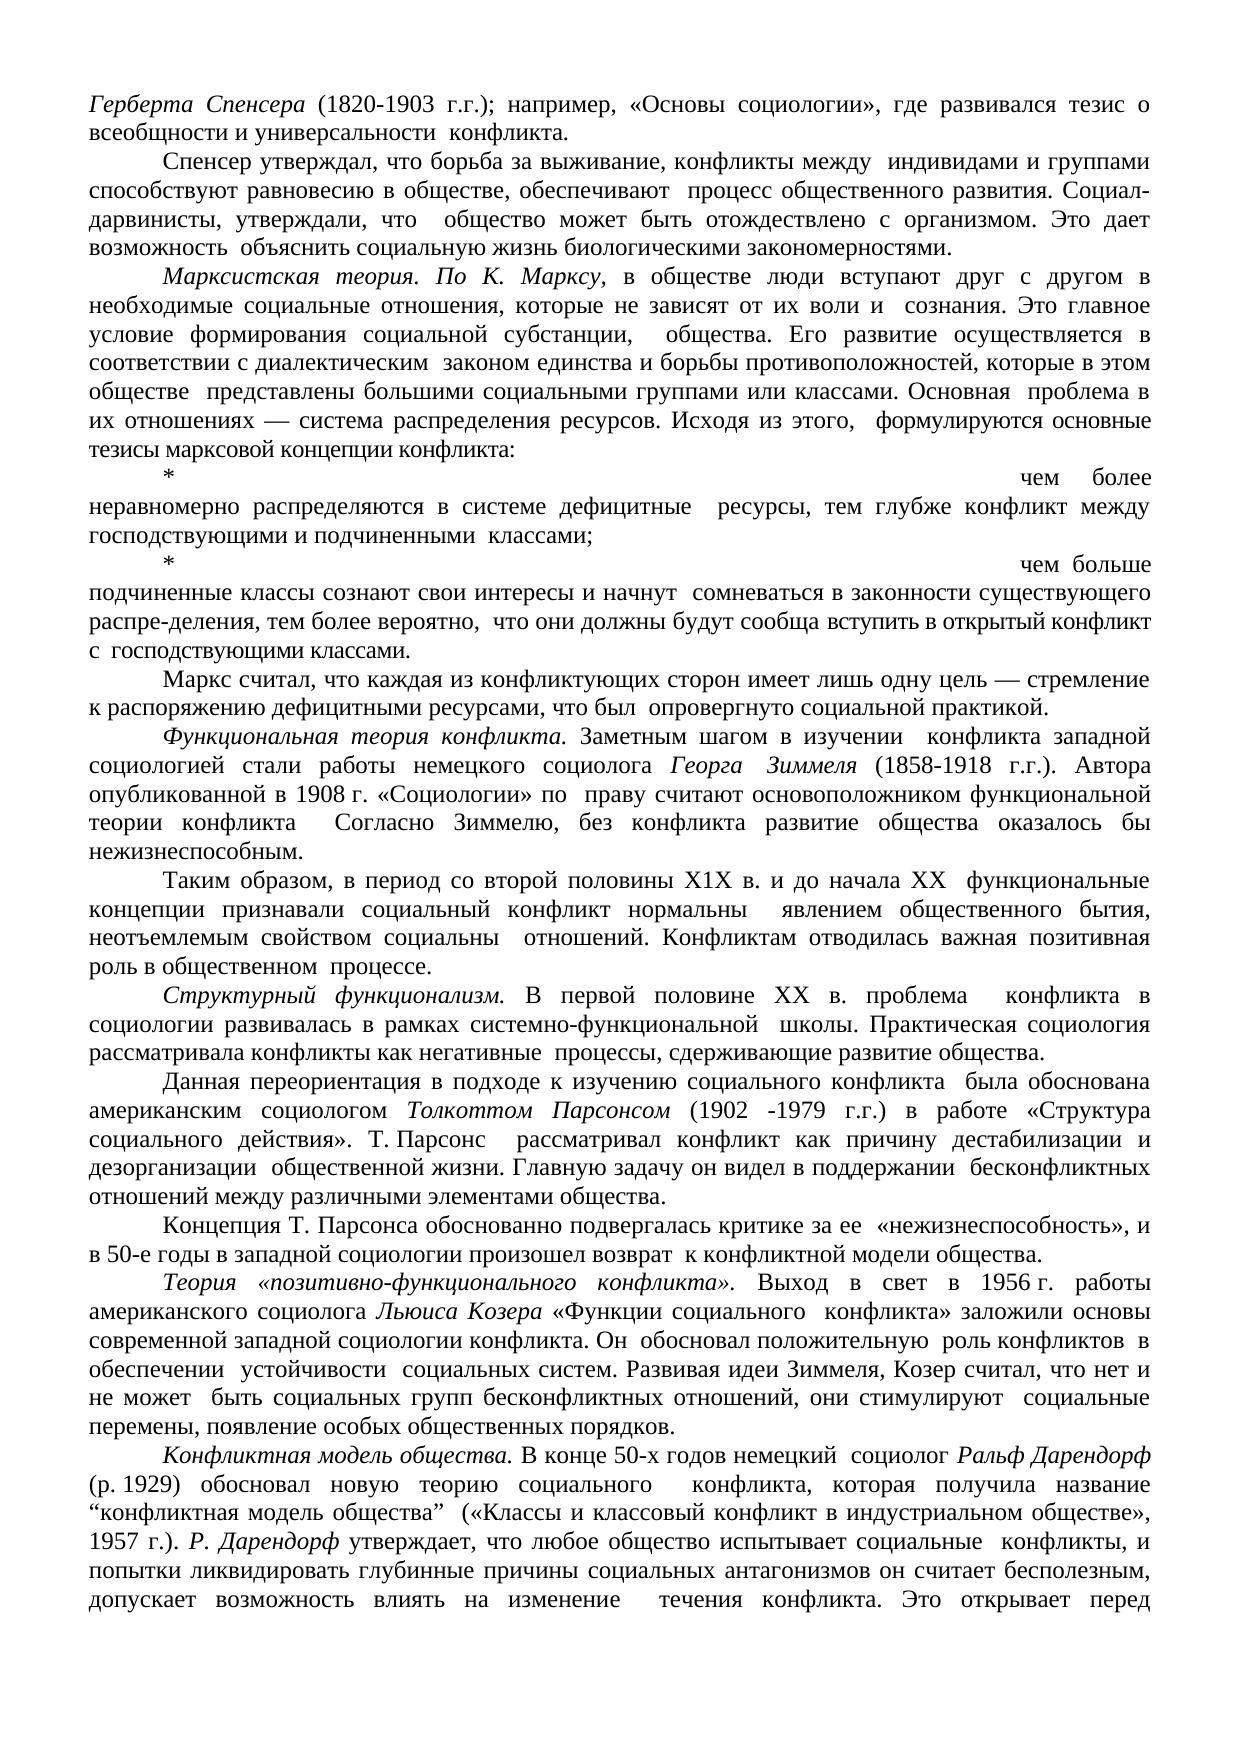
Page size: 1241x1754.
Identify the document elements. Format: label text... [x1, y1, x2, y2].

text Маркс считал, что каждая из конфликтующих сторон имеет лишь одну цель — стремление к распоряжению дефицитными ресурсами, что был опровергнуто социальной практикой. [89, 664, 1152, 721]
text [89, 89, 1152, 146]
text Таким образом, в период со второй половины Х1Х в. и до начала ХХ функциональные концепции признавали социальный конфликт нормальны явлением общественного бытия, неотъемлемым свойством социальны отношений. Конфликтам отводилась важная позитивная роль в общественном процессе. [89, 865, 1152, 980]
list чем больше подчиненные классы сознают свои интересы и начнут сомневаться в законности существующего распре-деления, тем более вероятно, что они должны будут сообща вступить в открытый конфликт с господствующими классами. [89, 549, 1152, 664]
list чем более неравномерно распределяются в системе дефицитные ресурсы, тем глубже конфликт между господствующими и подчиненными классами; [89, 462, 1152, 549]
text Марксистская теория. По К. Марксу, в обществе люди вступают друг с другом в необходимые социальные отношения, которые не зависят от их воли и сознания. Это главное условие формирования социальной субстанции, общества. Его развитие осуществляется в соответствии с диалектическим законом единства и борьбы противоположностей, которые в этом обществе представлены большими социальными группами или классами. Основная проблема в их отношениях — система распределения ресурсов. Исходя из этого, формулируются основные тезисы марксовой концепции конфликта: [89, 261, 1152, 462]
text Функциональная теория конфликта. Заметным шагом в изучении конфликта западной социологией стали работы немецкого социолога Георга Зиммеля (1858-.г.). Автора опубликованной в . «Социологии» по праву считают основоположником функциональной теории конфликта Согласно Зиммелю, без конфликта развитие общества оказалось бы нежизнеспособным. [89, 721, 1152, 865]
text Концепция Т. Парсонса обоснованно подвергалась критике за ее «нежизнеспособность», и в 50-е годы в западной социологии произошел возврат к конфликтной модели общества. [89, 1210, 1152, 1267]
text Структурный функционализм. В первой половине ХХ в. проблема конфликта в социологии развивалась в рамках системно-функциональной школы. Практическая социология рассматривала конфликты как негативные процессы, сдерживающие развитие общества. [89, 980, 1152, 1066]
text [89, 1440, 1152, 1612]
text Данная переориентация в подходе к изучению социального конфликта была обоснована американским социологом Толкоттом Парсонсом (1902 .г.) в работе «Структура социального действия». Т. Парсонс рассматривал конфликт как причину дестабилизации и дезорганизации общественной жизни. Главную задачу он видел в поддержании бесконфликтных отношений между различными элементами общества. [89, 1066, 1152, 1210]
text Теория «позитивно-функционального конфликта». Выход в свет в . работы американского социолога Льюиса Козера «Функции социального конфликта» заложили основы современной западной социологии конфликта. Он обосновал положительную роль конфликтов в обеспечении устойчивости социальных систем. Развивая идеи Зиммеля, Козер считал, что нет и не может быть социальных групп бесконфликтных отношений, они стимулируют социальные перемены, появление особых общественных порядков. [89, 1267, 1152, 1440]
text Спенсер утверждал, что борьба за выживание, конфликты между индивидами и группами способствуют равновесию в обществе, обеспечивают процесс общественного развития. Социал-дарвинисты, утверждали, что общество может быть отождествлено с организмом. Это дает возможность объяснить социальную жизнь биологическими закономерностями. [89, 146, 1152, 261]
